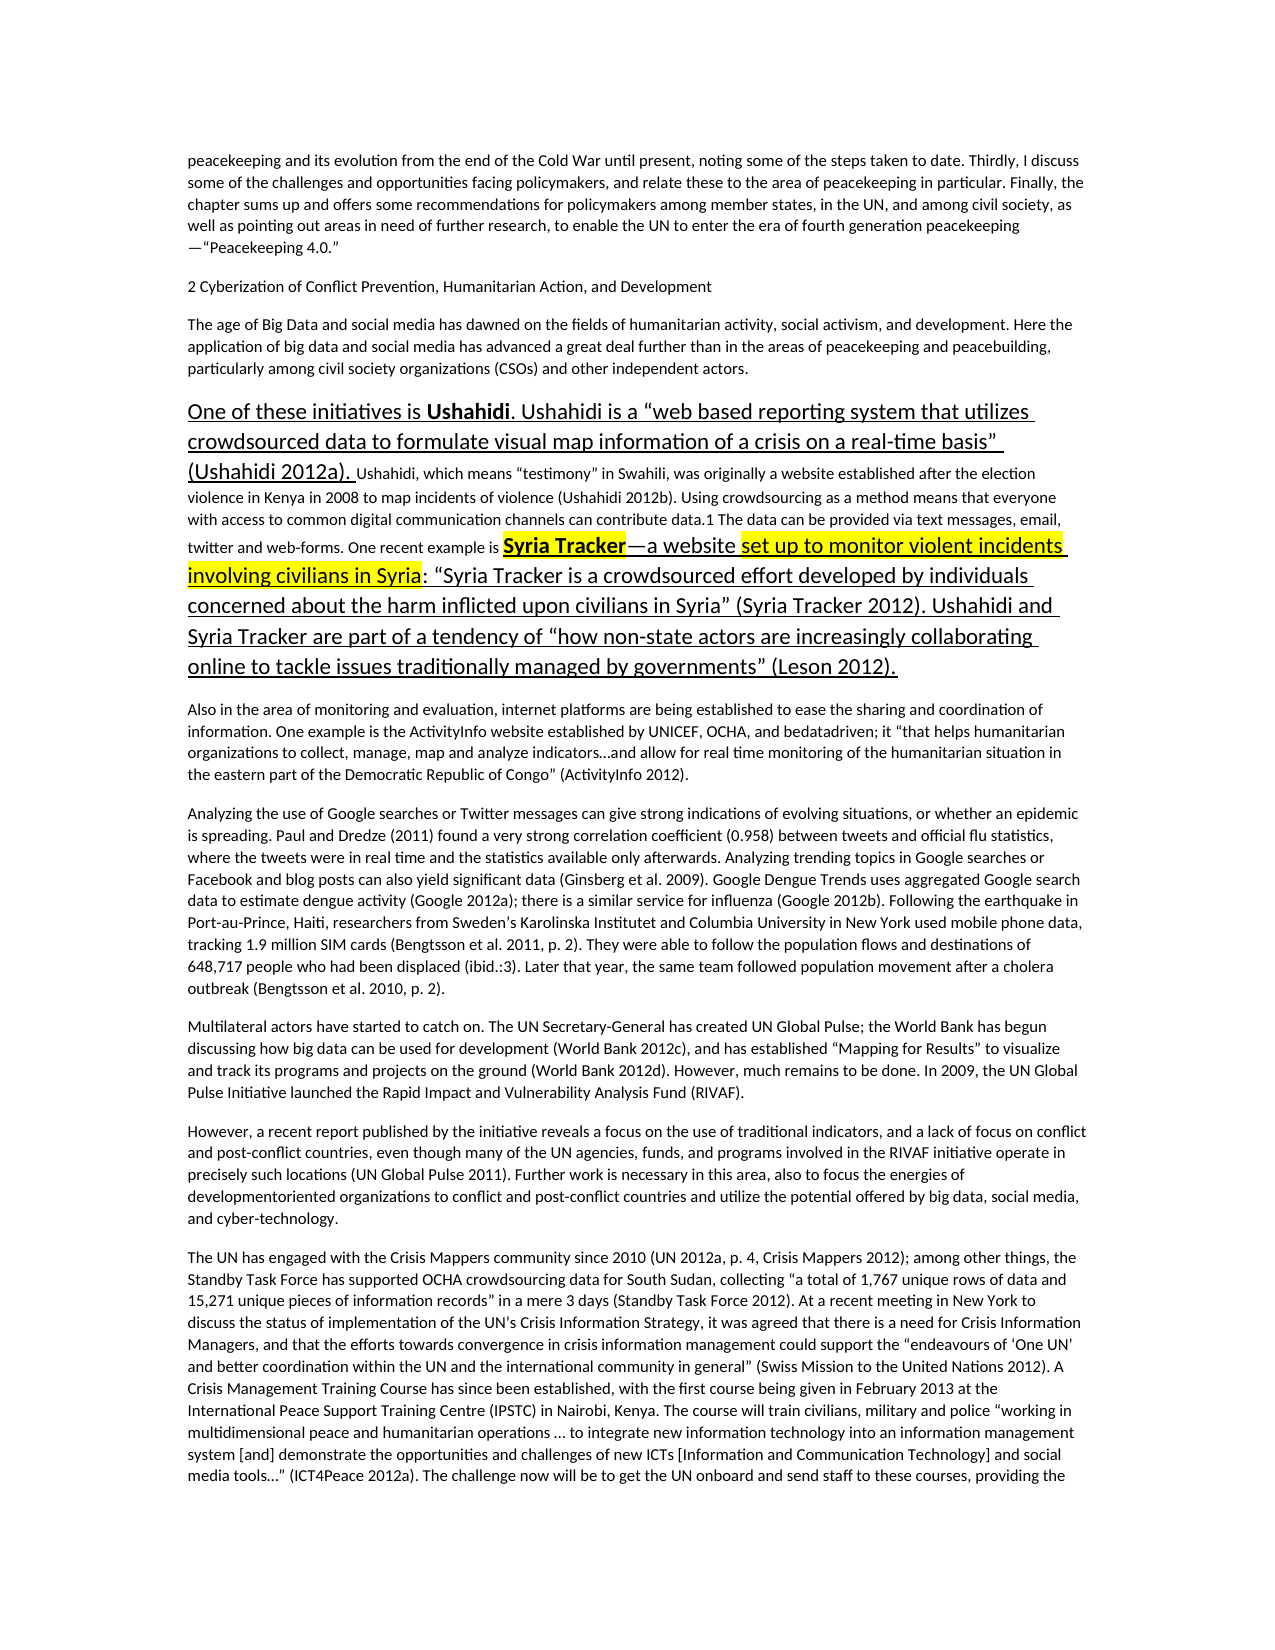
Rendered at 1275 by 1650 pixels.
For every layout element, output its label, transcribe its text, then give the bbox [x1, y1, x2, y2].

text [187, 150, 1087, 258]
text However, a recent report published by the initiative reveals a focus on the use of traditional indicators, and a lack of focus on conflict and post-conflict countries, even though many of the UN agencies, funds, and programs involved in the RIVAF initiative operate in precisely such locations (UN Global Pulse 2011). Further work is necessary in this area, also to focus the energies of developmentoriented organizations to conflict and post-conflict countries and utilize the potential offered by big data, social media, and cyber-technology. [187, 1121, 1087, 1229]
text One of these initiatives is Ushahidi. Ushahidi is a “web based reporting system that utilizes crowdsourced data to formulate visual map information of a crisis on a real-time basis” (Ushahidi 2012a). Ushahidi, which means “testimony” in Swahili, was originally a website established after the election violence in Kenya in 2008 to map incidents of violence (Ushahidi 2012b). Using crowdsourcing as a method means that everyone with access to common digital communication channels can contribute data.1 The data can be provided via text messages, email, twitter and web-forms. One recent example is Syria Tracker—a website set up to monitor violent incidents involving civilians in Syria: “Syria Tracker is a crowdsourced effort developed by individuals concerned about the harm inflicted upon civilians in Syria” (Syria Tracker 2012). Ushahidi and Syria Tracker are part of a tendency of “how non-state actors are increasingly collaborating online to tackle issues traditionally managed by governments” (Leson 2012). [187, 397, 1087, 680]
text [187, 1247, 1087, 1486]
text Multilateral actors have started to catch on. The UN Secretary-General has created UN Global Pulse; the World Bank has begun discussing how big data can be used for development (World Bank 2012c), and has established “Mapping for Results” to visualize and track its programs and projects on the ground (World Bank 2012d). However, much remains to be done. In 2009, the UN Global Pulse Initiative launched the Rapid Impact and Vulnerability Analysis Fund (RIVAF). [187, 1017, 1087, 1103]
text Also in the area of monitoring and evaluation, internet platforms are being established to ease the sharing and coordination of information. One example is the ActivityInfo website established by UNICEF, OCHA, and bedatadriven; it “that helps humanitarian organizations to collect, manage, map and analyze indicators…and allow for real time monitoring of the humanitarian situation in the eastern part of the Democratic Republic of Congo” (ActivityInfo 2012). [187, 699, 1087, 785]
text The age of Big Data and social media has dawned on the fields of humanitarian activity, social activism, and development. Here the application of big data and social media has advanced a great deal further than in the areas of peacekeeping and peacebuilding, particularly among civil society organizations (CSOs) and other independent actors. [187, 314, 1087, 379]
text 2 Cyberization of Conflict Prevention, Humanitarian Action, and Development [187, 276, 1087, 296]
text Analyzing the use of Google searches or Twitter messages can give strong indications of evolving situations, or whether an epidemic is spreading. Paul and Dredze (2011) found a very strong correlation coefficient (0.958) between tweets and official flu statistics, where the tweets were in real time and the statistics available only afterwards. Analyzing trending topics in Google searches or Facebook and blog posts can also yield significant data (Ginsberg et al. 2009). Google Dengue Trends uses aggregated Google search data to estimate dengue activity (Google 2012a); there is a similar service for influenza (Google 2012b). Following the earthquake in Port-au-Prince, Haiti, researchers from Sweden’s Karolinska Institutet and Columbia University in New York used mobile phone data, tracking 1.9 million SIM cards (Bengtsson et al. 2011, p. 2). They were able to follow the population flows and destinations of 648,717 people who had been displaced (ibid.:3). Later that year, the same team followed population movement after a cholera outbreak (Bengtsson et al. 2010, p. 2). [187, 803, 1087, 998]
